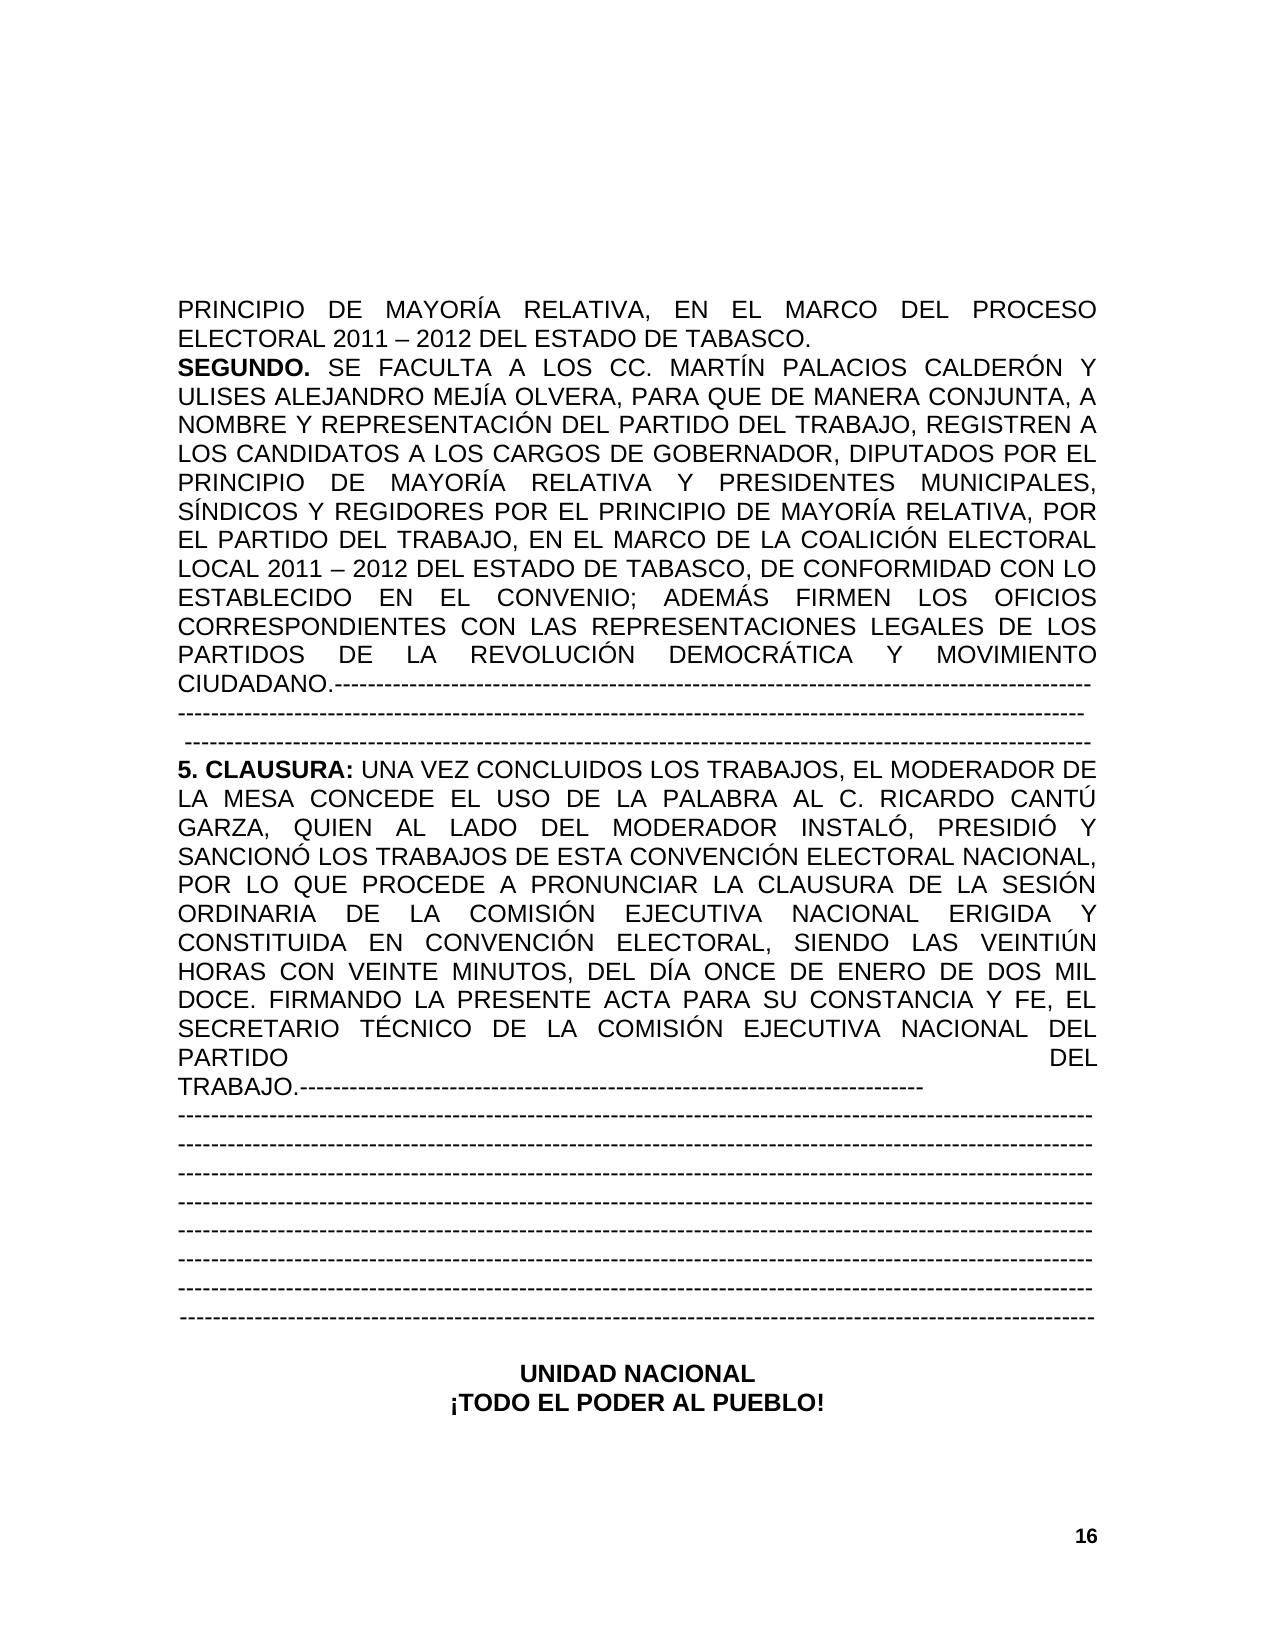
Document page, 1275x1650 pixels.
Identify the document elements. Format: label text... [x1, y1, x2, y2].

text 5. CLAUSURA: UNA VEZ CONCLUIDOS LOS TRABAJOS, EL MODERADOR DE LA MESA CONCEDE EL USO DE LA PALABRA AL C. RICARDO CANTÚ GARZA, QUIEN AL LADO DEL MODERADOR INSTALÓ, PRESIDIÓ Y SANCIONÓ LOS TRABAJOS DE ESTA CONVENCIÓN ELECTORAL NACIONAL, POR LO QUE PROCEDE A PRONUNCIAR LA CLAUSURA DE LA SESIÓN ORDINARIA DE LA COMISIÓN EJECUTIVA NACIONAL ERIGIDA Y CONSTITUIDA EN CONVENCIÓN ELECTORAL, SIENDO LAS VEINTIÚN HORAS CON VEINTE MINUTOS, DEL DÍA ONCE DE ENERO DE DOS MIL DOCE. FIRMANDO LA PRESENTE ACTA PARA SU CONSTANCIA Y FE, EL SECRETARIO TÉCNICO DE LA COMISIÓN EJECUTIVA NACIONAL DEL PARTIDO DEL TRABAJO.--------------------------------------------------------------------------- [177, 755, 1098, 1100]
text -------------------------------------------------------------------------------------------------------------- [177, 1215, 1098, 1244]
text -------------------------------------------------------------------------------------------------------------- [177, 1187, 1098, 1215]
text ------------------------------------------------------------------------------------------------------------- [177, 698, 1098, 727]
text -------------------------------------------------------------------------------------------------------------- [177, 1129, 1098, 1158]
text -------------------------------------------------------------------------------------------------------------- [177, 1244, 1098, 1273]
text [177, 295, 1098, 353]
text -------------------------------------------------------------------------------------------------------------- [177, 1273, 1098, 1302]
text SEGUNDO. SE FACULTA A LOS CC. MARTÍN PALACIOS CALDERÓN Y ULISES ALEJANDRO MEJÍA OLVERA, PARA QUE DE MANERA CONJUNTA, A NOMBRE Y REPRESENTACIÓN DEL PARTIDO DEL TRABAJO, REGISTREN A LOS CANDIDATOS A LOS CARGOS DE GOBERNADOR, DIPUTADOS POR EL PRINCIPIO DE MAYORÍA RELATIVA Y PRESIDENTES MUNICIPALES, SÍNDICOS Y REGIDORES POR EL PRINCIPIO DE MAYORÍA RELATIVA, POR EL PARTIDO DEL TRABAJO, EN EL MARCO DE LA COALICIÓN ELECTORAL LOCAL 2011 – 2012 DEL ESTADO DE TABASCO, DE CONFORMIDAD CON LO ESTABLECIDO EN EL CONVENIO; ADEMÁS FIRMEN LOS OFICIOS CORRESPONDIENTES CON LAS REPRESENTACIONES LEGALES DE LOS PARTIDOS DE LA REVOLUCIÓN DEMOCRÁTICA Y MOVIMIENTO CIUDADANO.------------------------------------------------------------------------------------------- [177, 353, 1098, 698]
text ¡TODO EL PODER AL PUEBLO! [177, 1388, 1098, 1417]
text UNIDAD NACIONAL [177, 1359, 1098, 1388]
text -------------------------------------------------------------------------------------------------------------- [177, 1100, 1098, 1129]
text -------------------------------------------------------------------------------------------------------------- [177, 1302, 1098, 1330]
text ------------------------------------------------------------------------------------------------------------- [177, 727, 1098, 755]
text -------------------------------------------------------------------------------------------------------------- [177, 1158, 1098, 1187]
